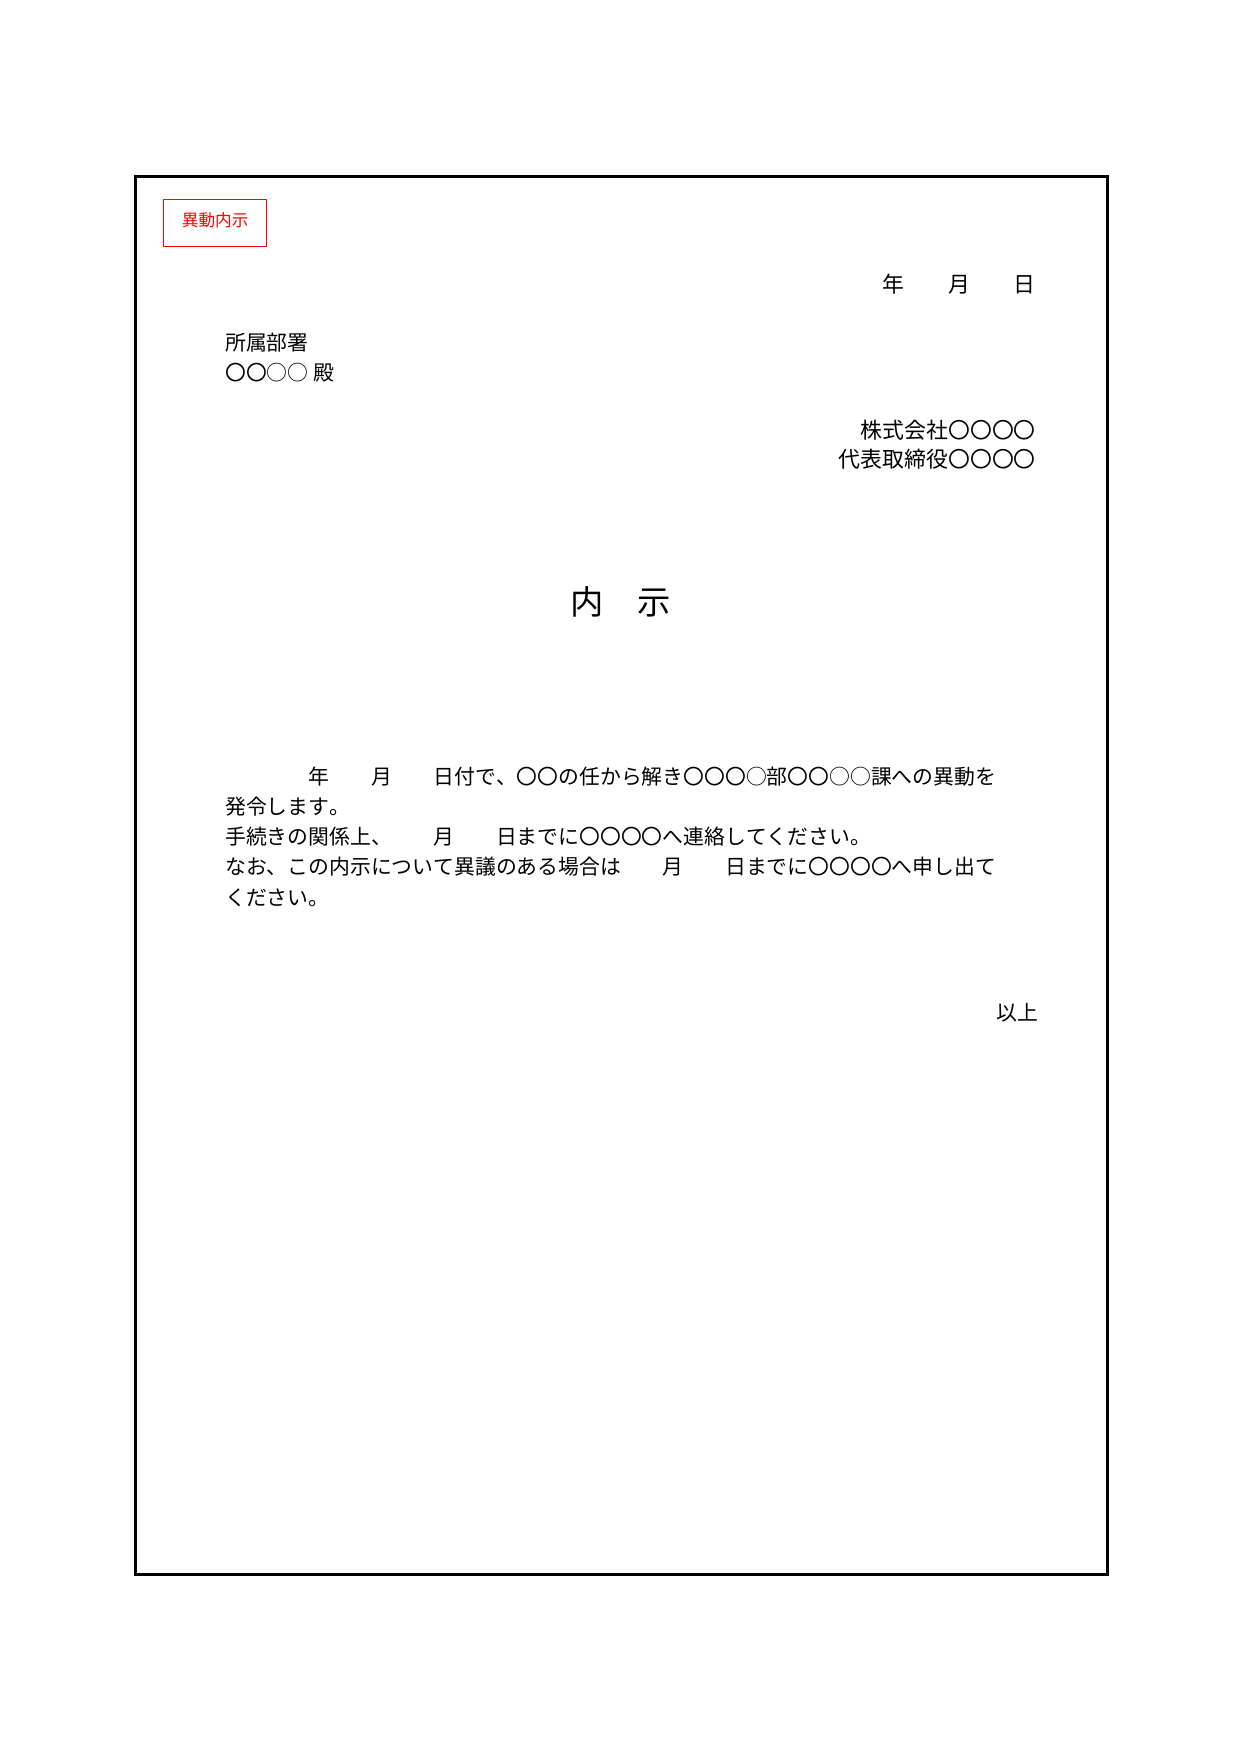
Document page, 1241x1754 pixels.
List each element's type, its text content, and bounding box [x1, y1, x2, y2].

text 年 月 日付で、〇〇の任から解き〇〇〇○部〇〇○○課への異動を [225, 760, 1090, 790]
text 所属部署 [225, 327, 1090, 357]
text 内 示 [150, 575, 1090, 624]
text 株式会社〇〇〇〇 [150, 415, 1036, 444]
text 手続きの関係上、 月 日までに〇〇〇〇へ連絡してください。 [225, 820, 1090, 851]
text なお、この内示について異議のある場合は 月 日までに〇〇〇〇へ申し出て [225, 851, 1090, 881]
text 代表取締役〇〇〇〇 [150, 444, 1036, 473]
text 発令します。 [225, 790, 1090, 820]
text 〇〇○○ 殿 [225, 357, 1090, 386]
text ください。 [225, 881, 1090, 911]
text 年 月 日 [150, 267, 1036, 298]
text 以上 [150, 996, 1038, 1026]
